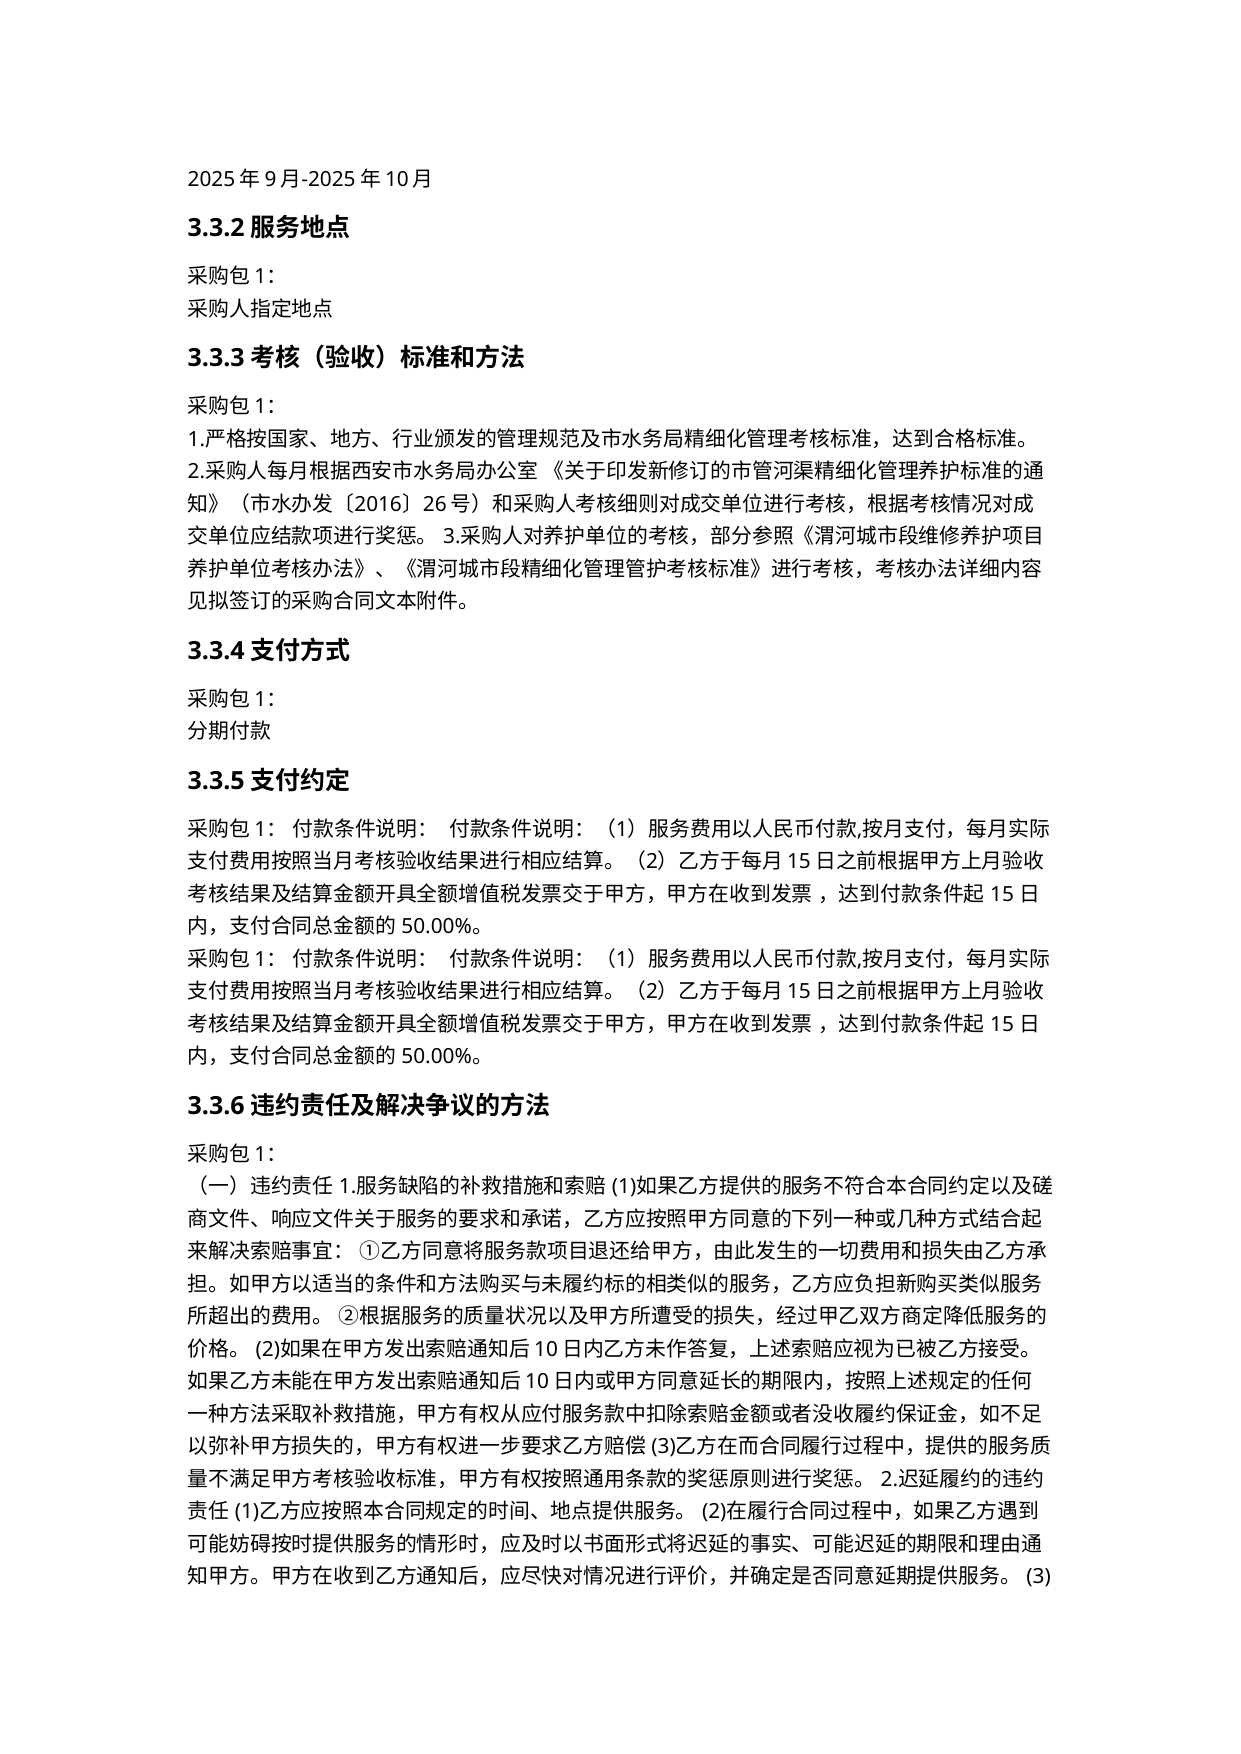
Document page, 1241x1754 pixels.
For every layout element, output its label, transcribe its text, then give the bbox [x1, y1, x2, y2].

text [187, 1169, 1053, 1592]
text 采购包1： [187, 1137, 1053, 1169]
text 3.3.3考核（验收）标准和方法 [187, 324, 1053, 389]
text 2025年9月-2025年10月 [187, 162, 1053, 194]
text 采购包1： 付款条件说明： 付款条件说明：（1）服务费用以人民币付款,按月支付，每月实际支付费用按照当月考核验收结果进行相应结算。（2）乙方于每月15日之前根据甲方上月验收考核结果及结算金额开具全额增值税发票交于甲方，甲方在收到发票 ，达到付款条件起 15 日内，支付合同总金额的 50.00%。 [187, 942, 1053, 1072]
text 采购包1： 付款条件说明： 付款条件说明：（1）服务费用以人民币付款,按月支付，每月实际支付费用按照当月考核验收结果进行相应结算。（2）乙方于每月15日之前根据甲方上月验收考核结果及结算金额开具全额增值税发票交于甲方，甲方在收到发票 ，达到付款条件起 15 日内，支付合同总金额的 50.00%。 [187, 812, 1053, 942]
text 采购人指定地点 [187, 292, 1053, 324]
text 采购包1： [187, 259, 1053, 292]
text 3.3.5支付约定 [187, 747, 1053, 812]
text 3.3.4支付方式 [187, 617, 1053, 682]
text 3.3.2服务地点 [187, 194, 1053, 259]
text 采购包1： [187, 389, 1053, 422]
text 1.严格按国家、地方、行业颁发的管理规范及市水务局精细化管理考核标准，达到合格标准。 2.采购人每月根据西安市水务局办公室 《关于印发新修订的市管河渠精细化管理养护标准的通知》（市水办发〔2016〕26号）和采购人考核细则对成交单位进行考核，根据考核情况对成交单位应结款项进行奖惩。 3.采购人对养护单位的考核，部分参照《渭河城市段维修养护项目养护单位考核办法》、《渭河城市段精细化管理管护考核标准》进行考核，考核办法详细内容见拟签订的采购合同文本附件。 [187, 422, 1053, 617]
text 采购包1： [187, 682, 1053, 714]
text 3.3.6违约责任及解决争议的方法 [187, 1072, 1053, 1137]
text 分期付款 [187, 714, 1053, 747]
